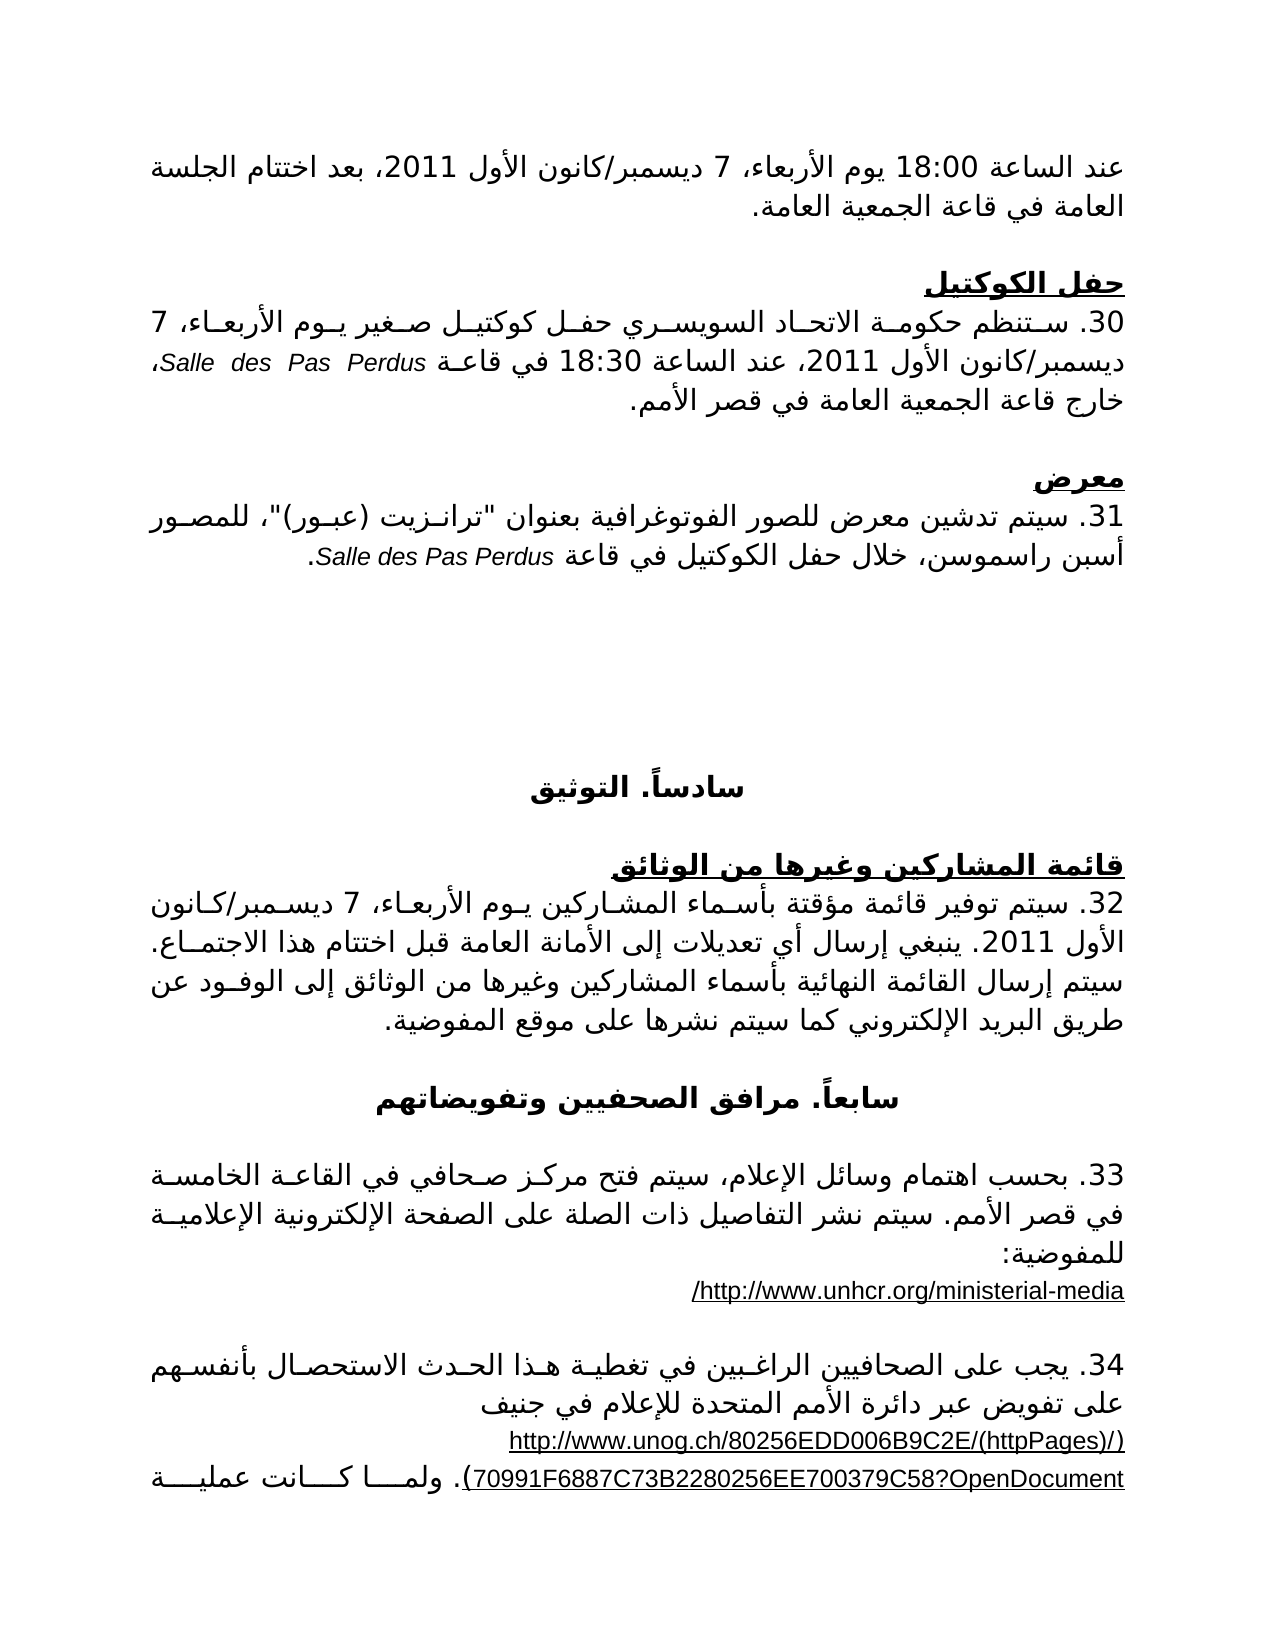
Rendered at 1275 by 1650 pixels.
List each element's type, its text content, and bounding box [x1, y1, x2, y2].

text 30. ستنظم حكومة الاتحاد السويسري حفل كوكتيل صغير يوم الأربعاء، 7 ديسمبر/كانون الأول 2011، عند الساعة 18:30 في قاعة Salle des Pas Perdus، خارج قاعة الجمعية العامة في قصر الأمم. [150, 305, 1125, 417]
text 33. بحسب اهتمام وسائل الإعلام، سيتم فتح مركز صحافي في القاعة الخامسة في قصر الأمم. سيتم نشر التفاصيل ذات الصلة على الصفحة الإلكترونية الإعلامية للمفوضية: [150, 1159, 1125, 1271]
text سابعاً. مرافق الصحفيين وتفويضاتهم [150, 1081, 1125, 1115]
text حفل الكوكتيل [150, 266, 1125, 300]
text 31. سيتم تدشين معرض للصور الفوتوغرافية بعنوان "ترانزيت (عبور)"، للمصور أسبن راسموسن، خلال حفل الكوكتيل في قاعة Salle des Pas Perdus. [150, 500, 1125, 573]
text معرض [150, 461, 1125, 495]
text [150, 1426, 1125, 1494]
text سادساً. التوثيق [150, 770, 1125, 804]
text http://www.unhcr.org/ministerial-media/ [150, 1276, 1125, 1305]
text 34. يجب على الصحافيين الراغبين في تغطية هذا الحدث الاستحصال بأنفسهم على تفويض عبر دائرة الأمم المتحدة للإعلام في جنيف [150, 1348, 1125, 1421]
text 32. سيتم توفير قائمة مؤقتة بأسماء المشاركين يوم الأربعاء، 7 ديسمبر/كانون الأول 2011. ينبغي إرسال أي تعديلات إلى الأمانة العامة قبل اختتام هذا الاجتماع. سيتم إرسال القائمة النهائية بأسماء المشاركين وغيرها من الوثائق إلى الوفود عن طريق البريد الإلكتروني كما سيتم نشرها على موقع المفوضية. [150, 887, 1125, 1038]
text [150, 150, 1125, 223]
text قائمة المشاركين وغيرها من الوثائق [150, 848, 1125, 882]
